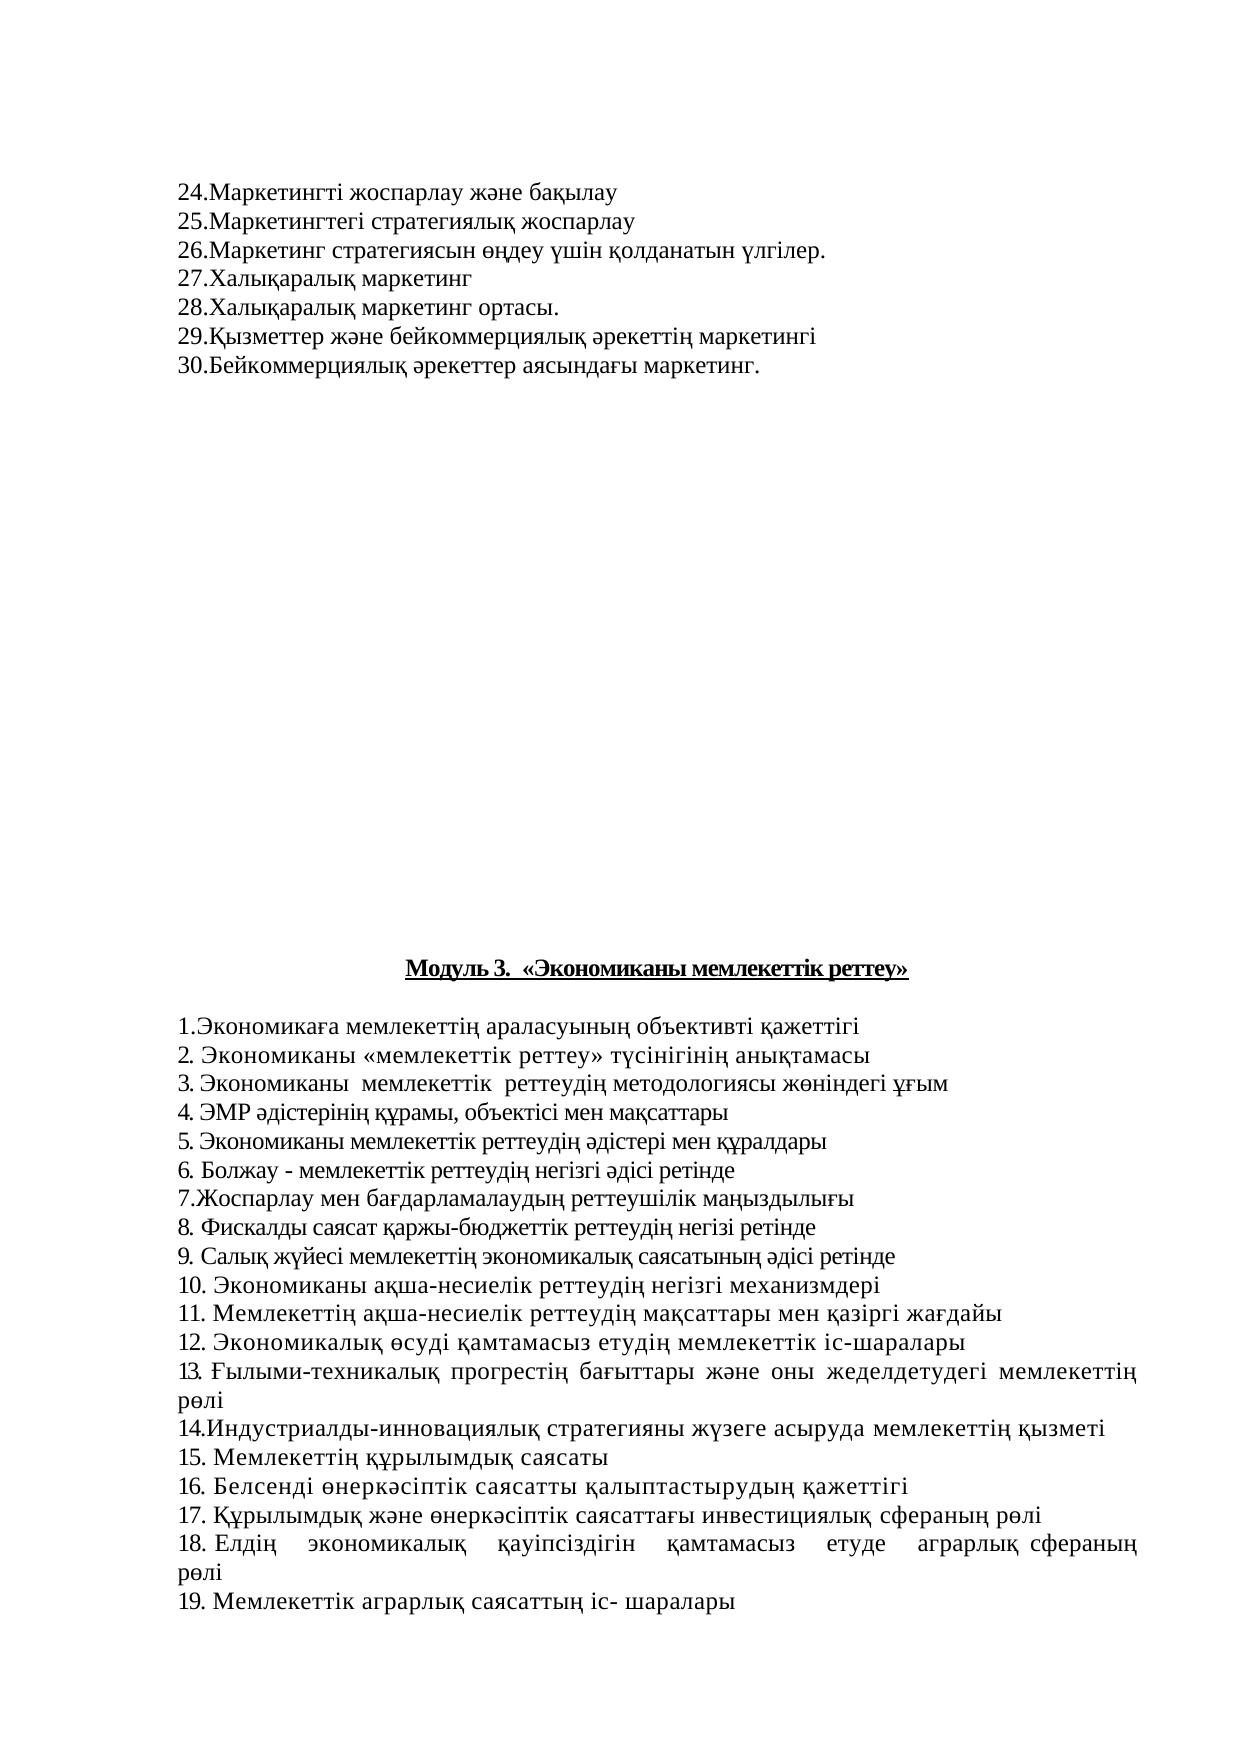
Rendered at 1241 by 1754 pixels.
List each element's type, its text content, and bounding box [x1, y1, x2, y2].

text 15. Мемлекеттің құрылымдық саясаты [177, 1442, 1137, 1471]
text 29.Қызметтер және бейкоммерциялық әрекеттің маркетингі [177, 321, 1137, 350]
text 1.Экономикаға мемлекеттің араласуының объективті қажеттігі [177, 1011, 1137, 1040]
text 2. Экономиканы «мемлекеттік реттеу» түсінігінің анықтамасы [177, 1040, 1137, 1068]
text 5. Экономиканы мемлекеттік реттеудің әдістері мен құралдары [177, 1126, 1137, 1155]
text 16. Белсенді өнеркәсіптік саясатты қалыптастырудың қажеттігі [177, 1471, 1137, 1500]
text 14.Индустриалды-инновациялық стратегияны жүзеге асыруда мемлекеттің қызметі [177, 1413, 1137, 1442]
text 3. Экономиканы мемлекеттік реттеудің методологиясы жөніндегі ұғым [177, 1068, 1137, 1097]
text 9. Салық жүйесі мемлекеттің экономикалық саясатының әдісі ретінде [177, 1241, 1137, 1270]
text 10. Экономиканы ақша-несиелік реттеудің негізгі механизмдері [177, 1270, 1137, 1298]
text 6. Болжау - мемлекеттік реттеудің негізгі әдісі ретінде [177, 1155, 1137, 1183]
text 24.Маркетингті жоспарлау және бақылау [177, 177, 1137, 206]
text 19. Мемлекеттік аграрлық саясаттың іс- шаралары [177, 1586, 1137, 1615]
text 28.Халықаралық маркетинг ортасы. [177, 292, 1137, 321]
text 8. Фискалды саясат қаржы-бюджеттік реттеудің негізі ретінде [177, 1212, 1137, 1241]
text 26.Маркетинг стратегиясын өңдеу үшін қолданатын үлгілер. [177, 235, 1137, 263]
text Модуль 3. «Экономиканы мемлекеттік реттеу» [177, 953, 1137, 982]
text 30.Бейкоммерциялық әрекеттер аясындағы маркетинг. [177, 350, 1137, 378]
text 27.Халықаралық маркетинг [177, 263, 1137, 292]
text 11. Мемлекеттің ақша-несиелік реттеудің мақсаттары мен қазіргі жағдайы [177, 1298, 1137, 1327]
text 17. Құрылымдық және өнеркәсіптік саясаттағы инвестициялық сфераның рөлі [177, 1500, 1137, 1528]
text 4. ЭМР әдістерінің құрамы, объектісі мен мақсаттары [177, 1097, 1137, 1126]
text 13. Ғылыми-техникалық прогрестің бағыттары және оны жеделдетудегі мемлекеттің рөлі [177, 1356, 1137, 1413]
text 18. Елдің экономикалық қауіпсіздігін қамтамасыз етуде аграрлық сфераның рөлі [177, 1528, 1137, 1586]
text 25.Маркетингтегі стратегиялық жоспарлау [177, 206, 1137, 235]
text 12. Экономикалық өсуді қамтамасыз етудің мемлекеттік іс-шаралары [177, 1327, 1137, 1356]
text 7.Жоспарлау мен бағдарламалаудың реттеушілік маңыздылығы [177, 1183, 1137, 1212]
